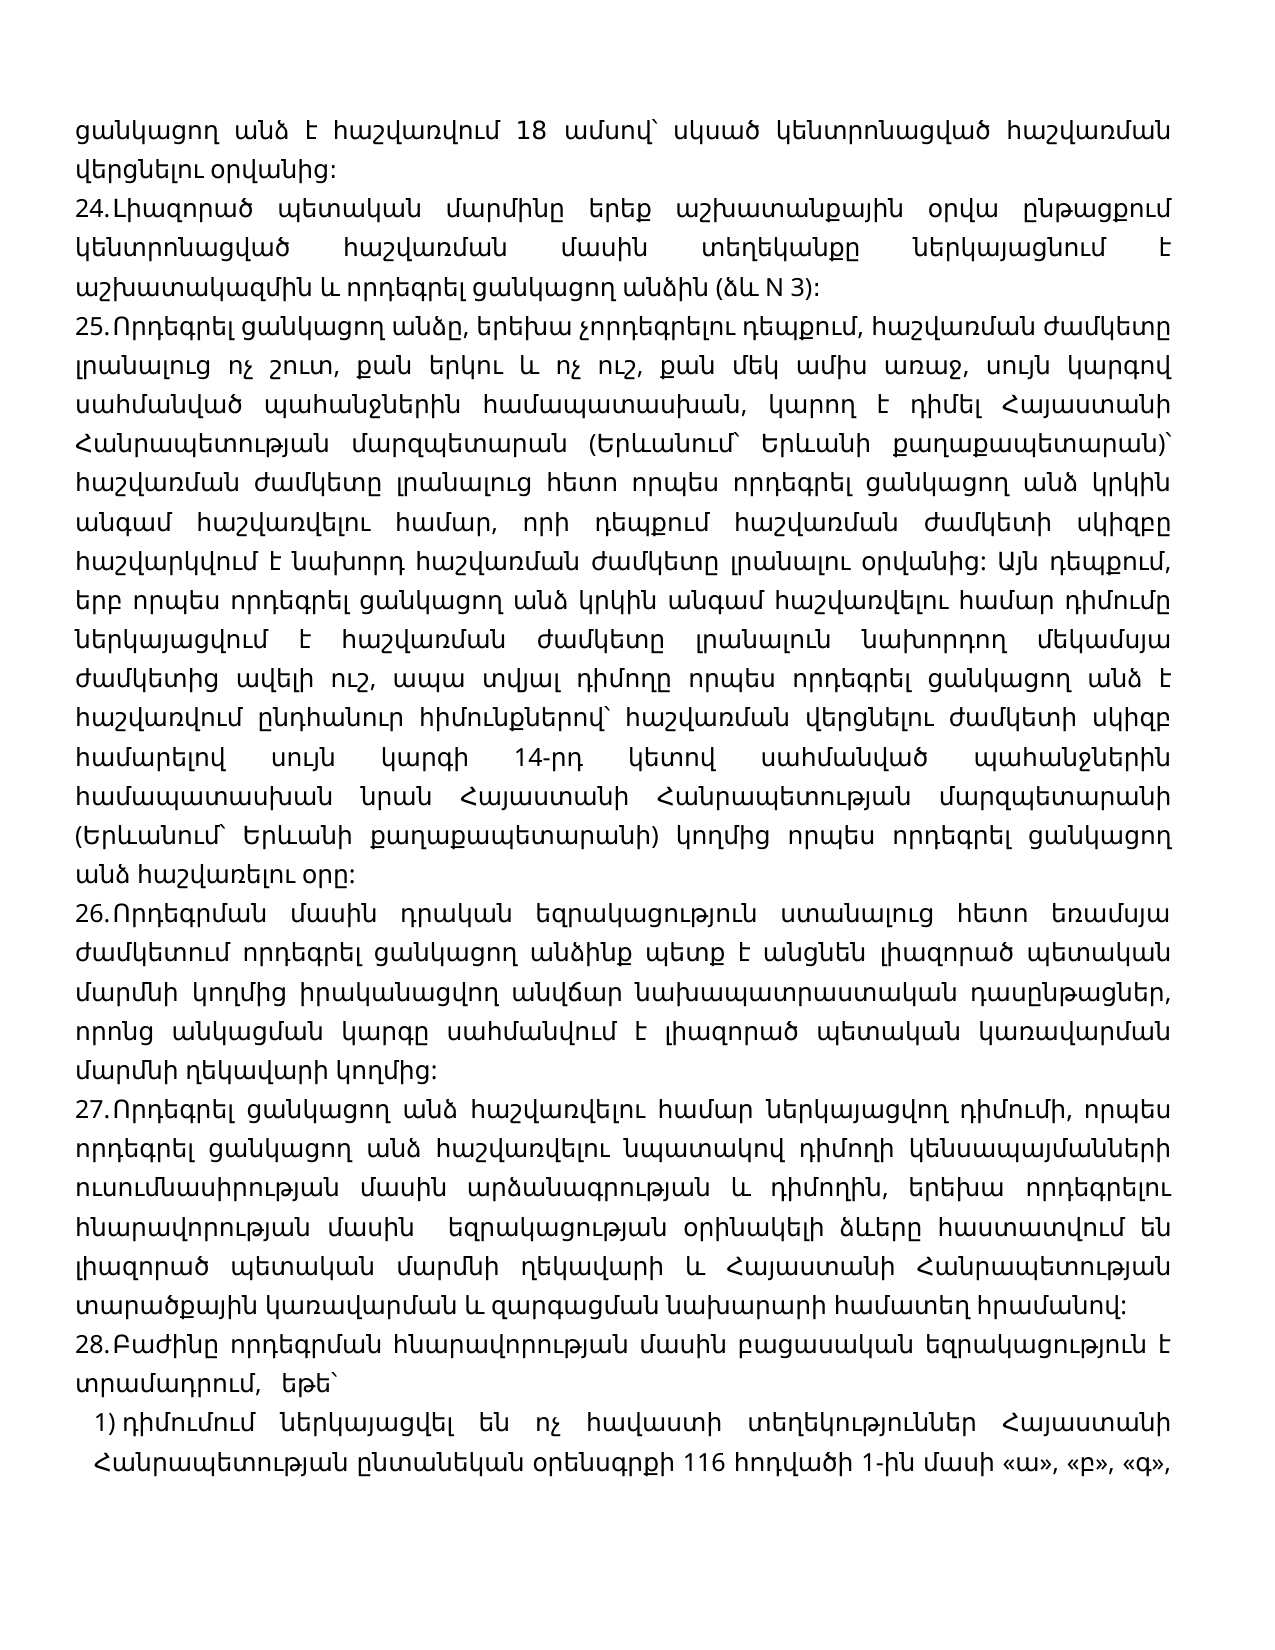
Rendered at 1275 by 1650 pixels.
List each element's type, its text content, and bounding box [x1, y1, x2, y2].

list Որդեգրել ցանկացող անձ հաշվառվելու համար ներկայացվող դիմումի, որպես որդեգրել ցանկացող անձ հաշվառվելու նպատակով դիմողի կենսապայմանների ուսումնասիրության մասին արձանագրության և դիմողին, երեխա որդեգրելու հնարավորության մասին եզրակացության օրինակելի ձևերը հաստատվում են լիազորած պետական մարմնի ղեկավարի և Հայաստանի Հանրապետության տարածքային կառավարման և զարգացման նախարարի համատեղ հրամանով: [75, 1092, 1171, 1322]
list Բաժինը որդեգրման հնարավորության մասին բացասական եզրակացություն է տրամադրում, եթե՝ [75, 1327, 1171, 1400]
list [75, 112, 1171, 186]
list Որդեգրման մասին դրական եզրակացություն ստանալուց հետո եռամսյա ժամկետում որդեգրել ցանկացող անձինք պետք է անցնեն լիազորած պետական մարմնի կողմից իրականացվող անվճար նախապատրաստական դասընթացներ, որոնց անկացման կարգը սահմանվում է լիազորած պետական կառավարման մարմնի ղեկավարի կողմից: [75, 896, 1171, 1013]
list Լիազորած պետական մարմինը երեք աշխատանքային օրվա ընթացքում կենտրոնացված հաշվառման մասին տեղեկանքը ներկայացնում է աշխատակազմին և որդեգրել ցանկացող անձին (ձև N 3): [75, 191, 1171, 303]
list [94, 1405, 1171, 1478]
list Որդեգրել ցանկացող անձը, երեխա չորդեգրելու դեպքում, հաշվառման ժամկետը լրանալուց ոչ շուտ, քան երկու և ոչ ուշ, քան մեկ ամիս առաջ, սույն կարգով սահմանված պահանջներին համապատասխան, կարող է դիմել Հայաստանի Հանրապետության մարզպետարան (Երևանում՝ Երևանի քաղաքապետարան)՝ հաշվառման ժամկետը լրանալուց հետո որպես որդեգրել ցանկացող անձ կրկին անգամ հաշվառվելու համար, որի դեպքում հաշվառման ժամկետի սկիզբը հաշվարկվում է նախորդ հաշվառման ժամկետը լրանալու օրվանից: Այն դեպքում, երբ որպես որդեգրել ցանկացող անձ կրկին անգամ հաշվառվելու համար դիմումը ներկայացվում է հաշվառման ժամկետը լրանալուն նախորդող մեկամսյա ժամկետից ավելի ուշ, ապա տվյալ դիմողը որպես որդեգրել ցանկացող անձ է հաշվառվում ընդհանուր հիմունքներով՝ հաշվառման վերցնելու ժամկետի սկիզբ համարելով սույն կարգի 14-րդ կետով սահմանված պահանջներին համապատասխան նրան Հայաստանի Հանրապետության մարզպետարանի (Երևանում՝ Երևանի քաղաքապետարանի) կողմից որպես որդեգրել ցանկացող անձ հաշվառելու օրը: [75, 308, 1171, 891]
list Որդեգրման մասին դրական եզրակացություն ստանալուց հետո եռամսյա ժամկետում որդեգրել ցանկացող անձինք պետք է անցնեն լիազորած պետական մարմնի կողմից իրականացվող անվճար նախապատրաստական դասընթացներ, որոնց անկացման կարգը սահմանվում է լիազորած պետական կառավարման մարմնի ղեկավարի կողմից: [75, 1047, 1171, 1087]
